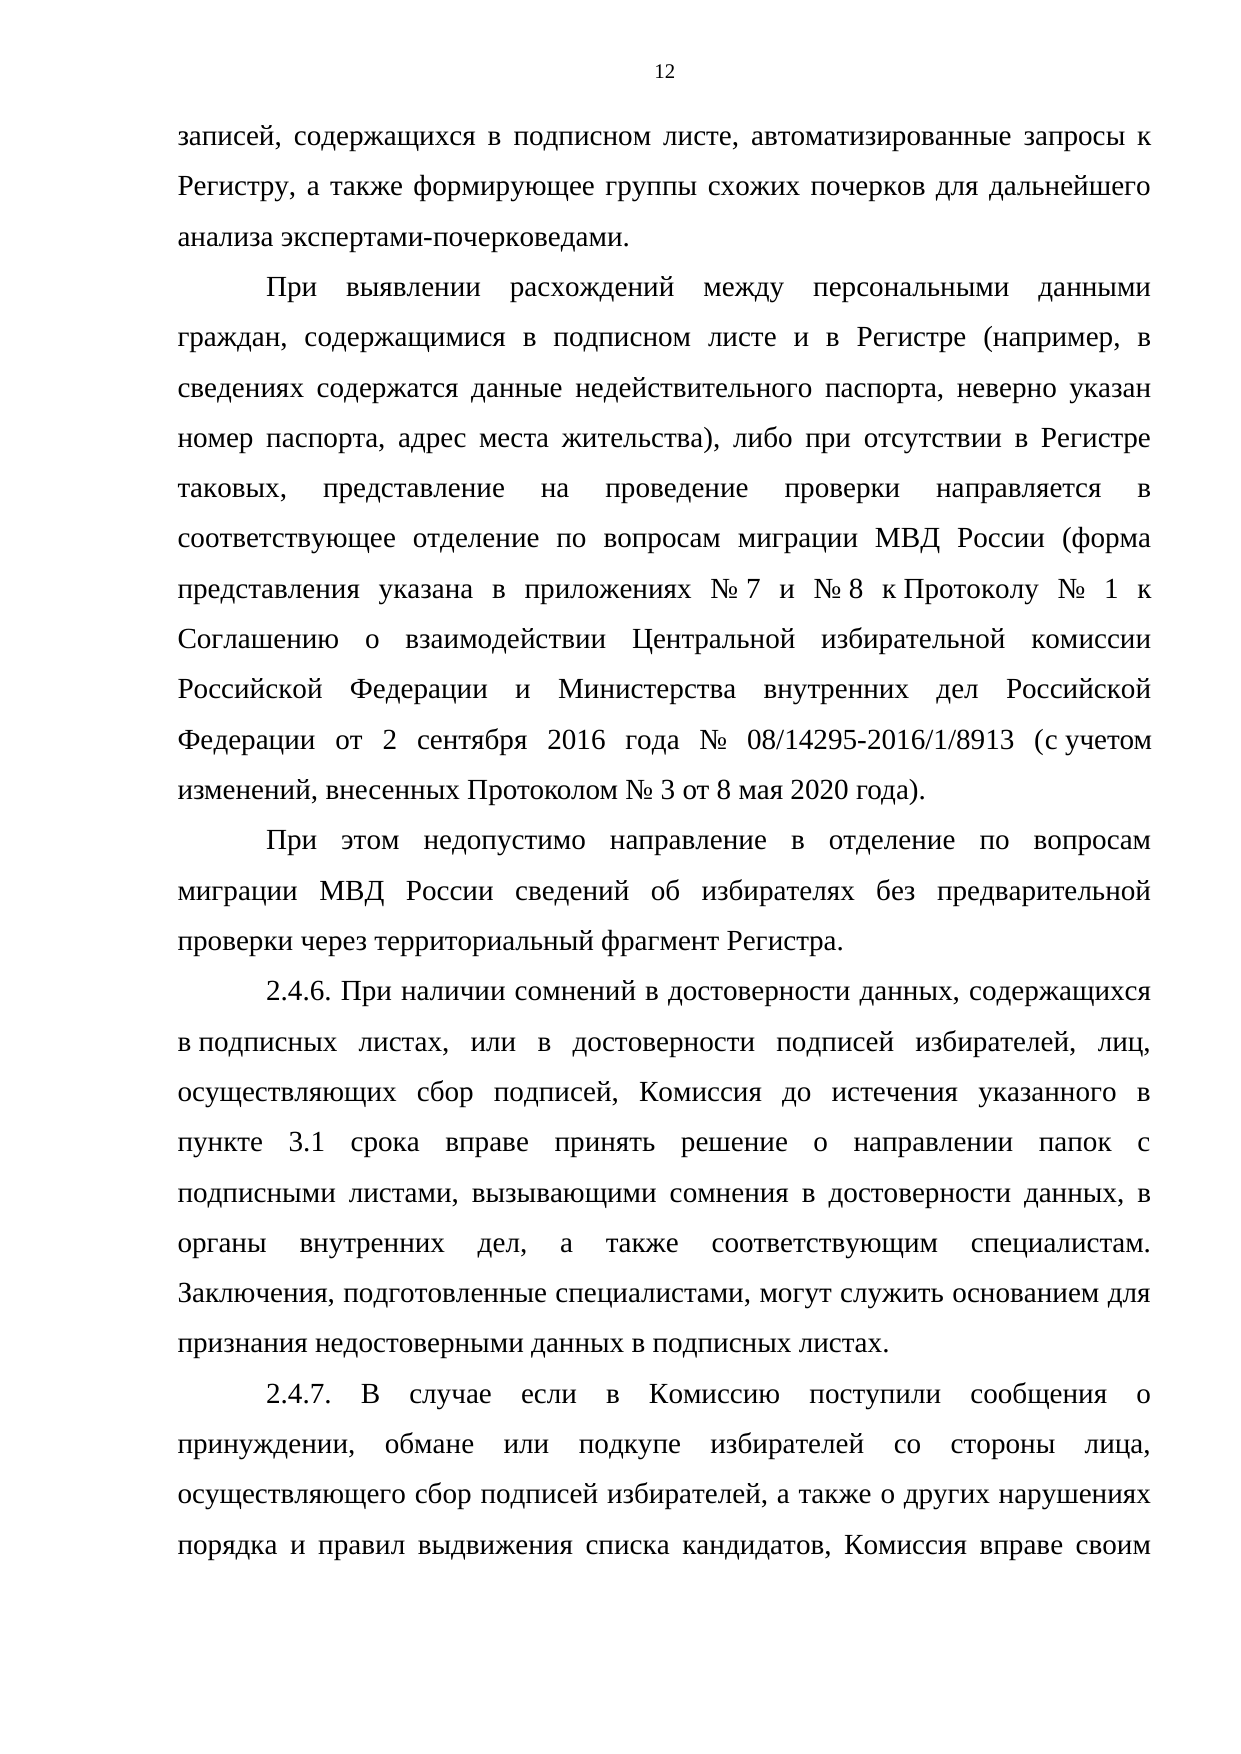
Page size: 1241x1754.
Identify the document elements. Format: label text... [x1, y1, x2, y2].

text 2.4.6. При наличии сомнений в достоверности данных, содержащихся в подписных листах, или в достоверности подписей избирателей, лиц, осуществляющих сбор подписей, Комиссия до истечения указанного в пункте 3.1 срока вправе принять решение о направлении папок с подписными листами, вызывающими сомнения в достоверности данных, в органы внутренних дел, а также соответствующим специалистам. Заключения, подготовленные специалистами, могут служить основанием для признания недостоверными данных в подписных листах. [177, 973, 1152, 1359]
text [177, 1376, 1152, 1560]
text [177, 118, 1152, 252]
text При этом недопустимо направление в отделение по вопросам миграции МВД России сведений об избирателях без предварительной проверки через территориальный фрагмент Регистра. [177, 822, 1152, 957]
text При выявлении расхождений между персональными данными граждан, содержащимися в подписном листе и в Регистре (например, в сведениях содержатся данные недействительного паспорта, неверно указан номер паспорта, адрес места жительства), либо при отсутствии в Регистре таковых, представление на проведение проверки направляется в соответствующее отделение по вопросам миграции МВД России (форма представления указана в приложениях № 7 и № 8 к Протоколу № 1 к Соглашению о взаимодействии Центральной избирательной комиссии Российской Федерации и Министерства внутренних дел Российской Федерации от 2 сентября 2016 года № 08/14295-2016/1/8913 (с учетом изменений, внесенных Протоколом № 3 от 8 мая 2020 года). [177, 269, 1152, 806]
